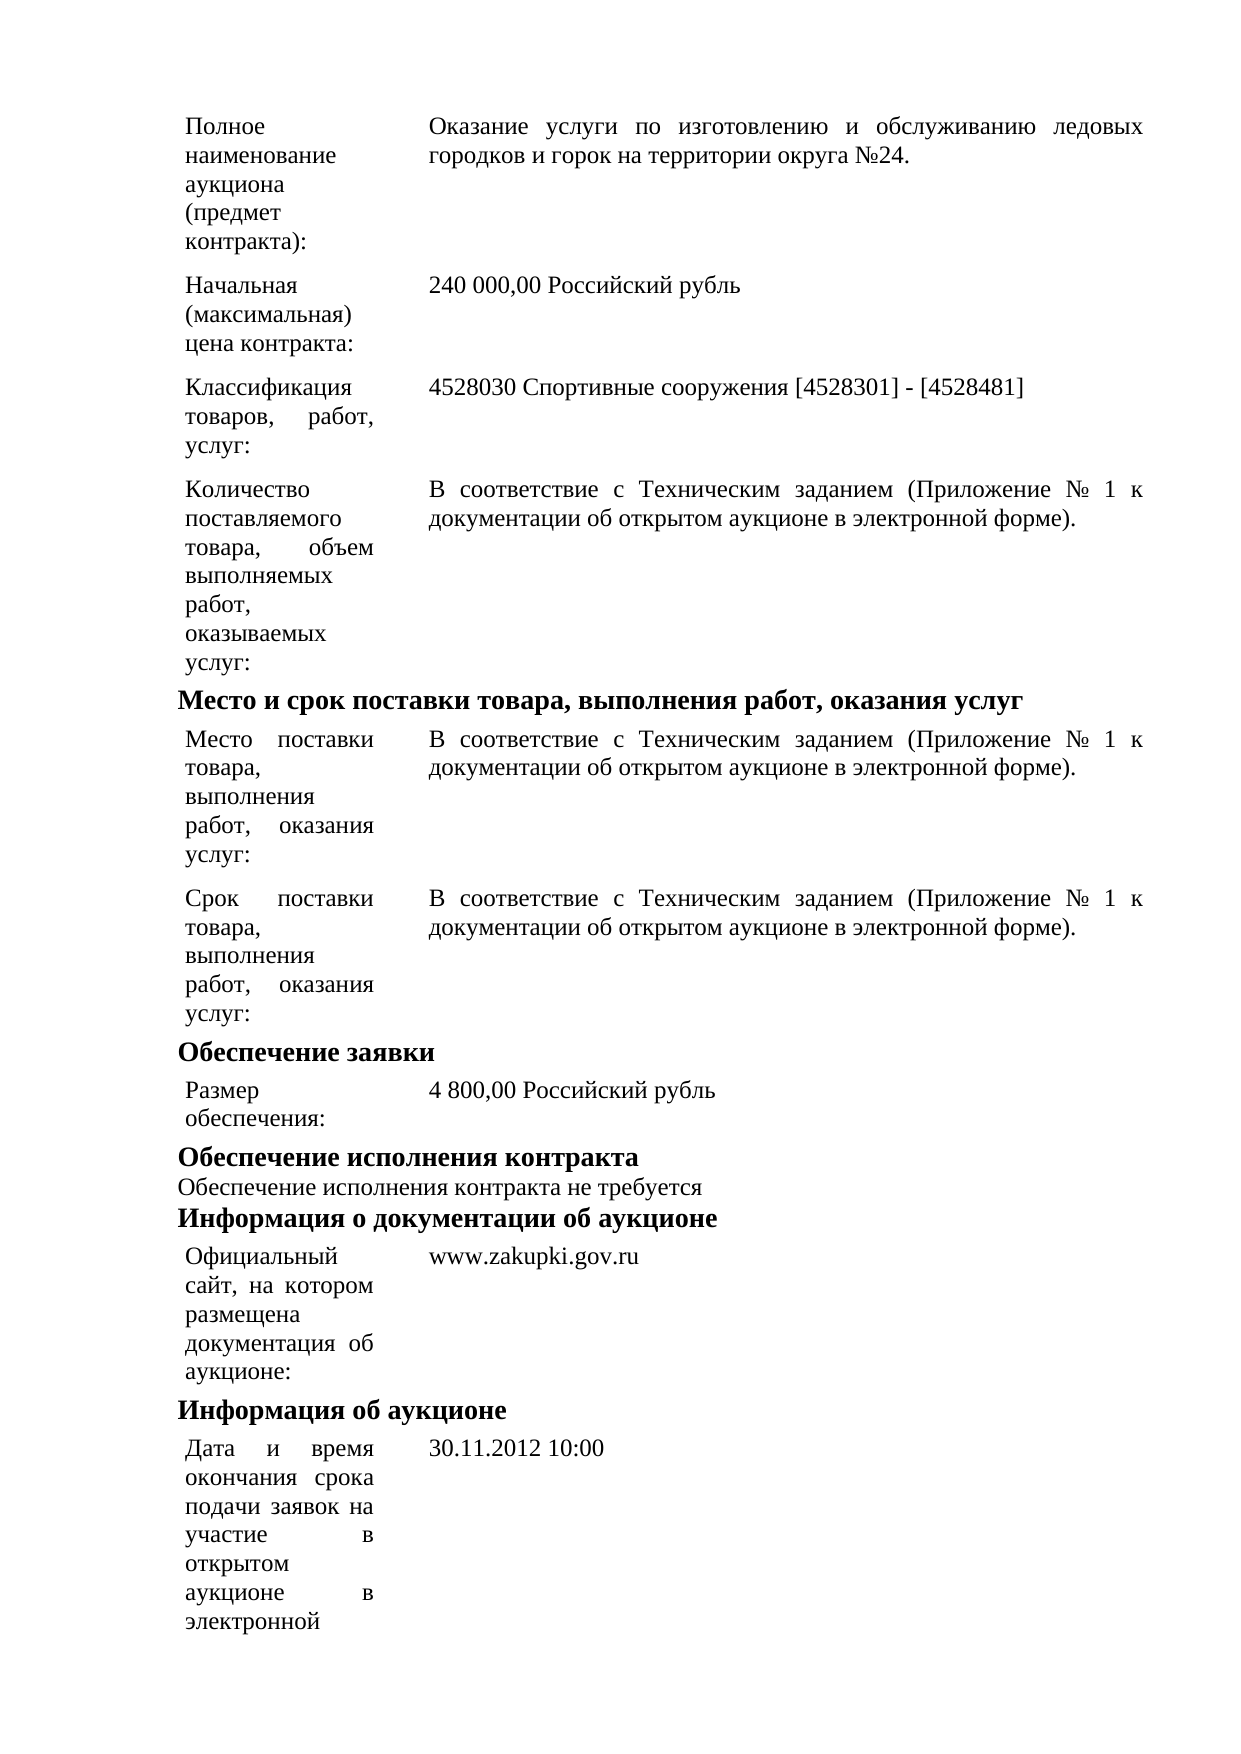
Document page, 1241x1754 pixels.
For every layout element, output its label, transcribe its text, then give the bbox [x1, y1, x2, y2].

text Обеспечение заявки [177, 1034, 1152, 1067]
table_header Оказание услуги по изготовлению и обслуживанию ледовых городков и горок на территории округа №24. [421, 104, 1152, 263]
table_cell Количество поставляемого товара, объем выполняемых работ, оказываемых услуг: [177, 467, 421, 683]
table_header 4 800,00 Российский рубль [421, 1067, 1152, 1140]
text Обеспечение исполнения контракта [177, 1140, 1152, 1172]
text Информация об аукционе [177, 1393, 1152, 1425]
table_cell Классификация товаров, работ, услуг: [177, 365, 421, 467]
table_header Полное наименование аукциона (предмет контракта): [177, 104, 421, 263]
table_cell 4528030 Спортивные сооружения [4528301] - [4528481] [421, 365, 1152, 467]
text Информация о документации об аукционе [177, 1201, 1152, 1234]
table_cell 240 000,00 Российский рубль [421, 263, 1152, 365]
table_header 30.11.2012 10:00 [421, 1425, 1152, 1642]
table_header Официальный сайт, на котором размещена документация об аукционе: [177, 1234, 421, 1393]
table_header www.zakupki.gov.ru [421, 1234, 1152, 1393]
table_header Место поставки товара, выполнения работ, оказания услуг: [177, 716, 421, 875]
table_header В соответствие с Техническим заданием (Приложение № 1 к документации об открытом аукционе в электронной форме). [421, 716, 1152, 875]
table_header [177, 1425, 421, 1642]
table_cell В соответствие с Техническим заданием (Приложение № 1 к документации об открытом аукционе в электронной форме). [421, 467, 1152, 683]
table_header Размер обеспечения: [177, 1067, 421, 1140]
table_cell Срок поставки товара, выполнения работ, оказания услуг: [177, 875, 421, 1034]
text Место и срок поставки товара, выполнения работ, оказания услуг [177, 683, 1152, 716]
table_header Обеспечение исполнения контракта не требуется [177, 1173, 1152, 1201]
table_cell Начальная (максимальная) цена контракта: [177, 263, 421, 365]
table_cell В соответствие с Техническим заданием (Приложение № 1 к документации об открытом аукционе в электронной форме). [421, 875, 1152, 1034]
